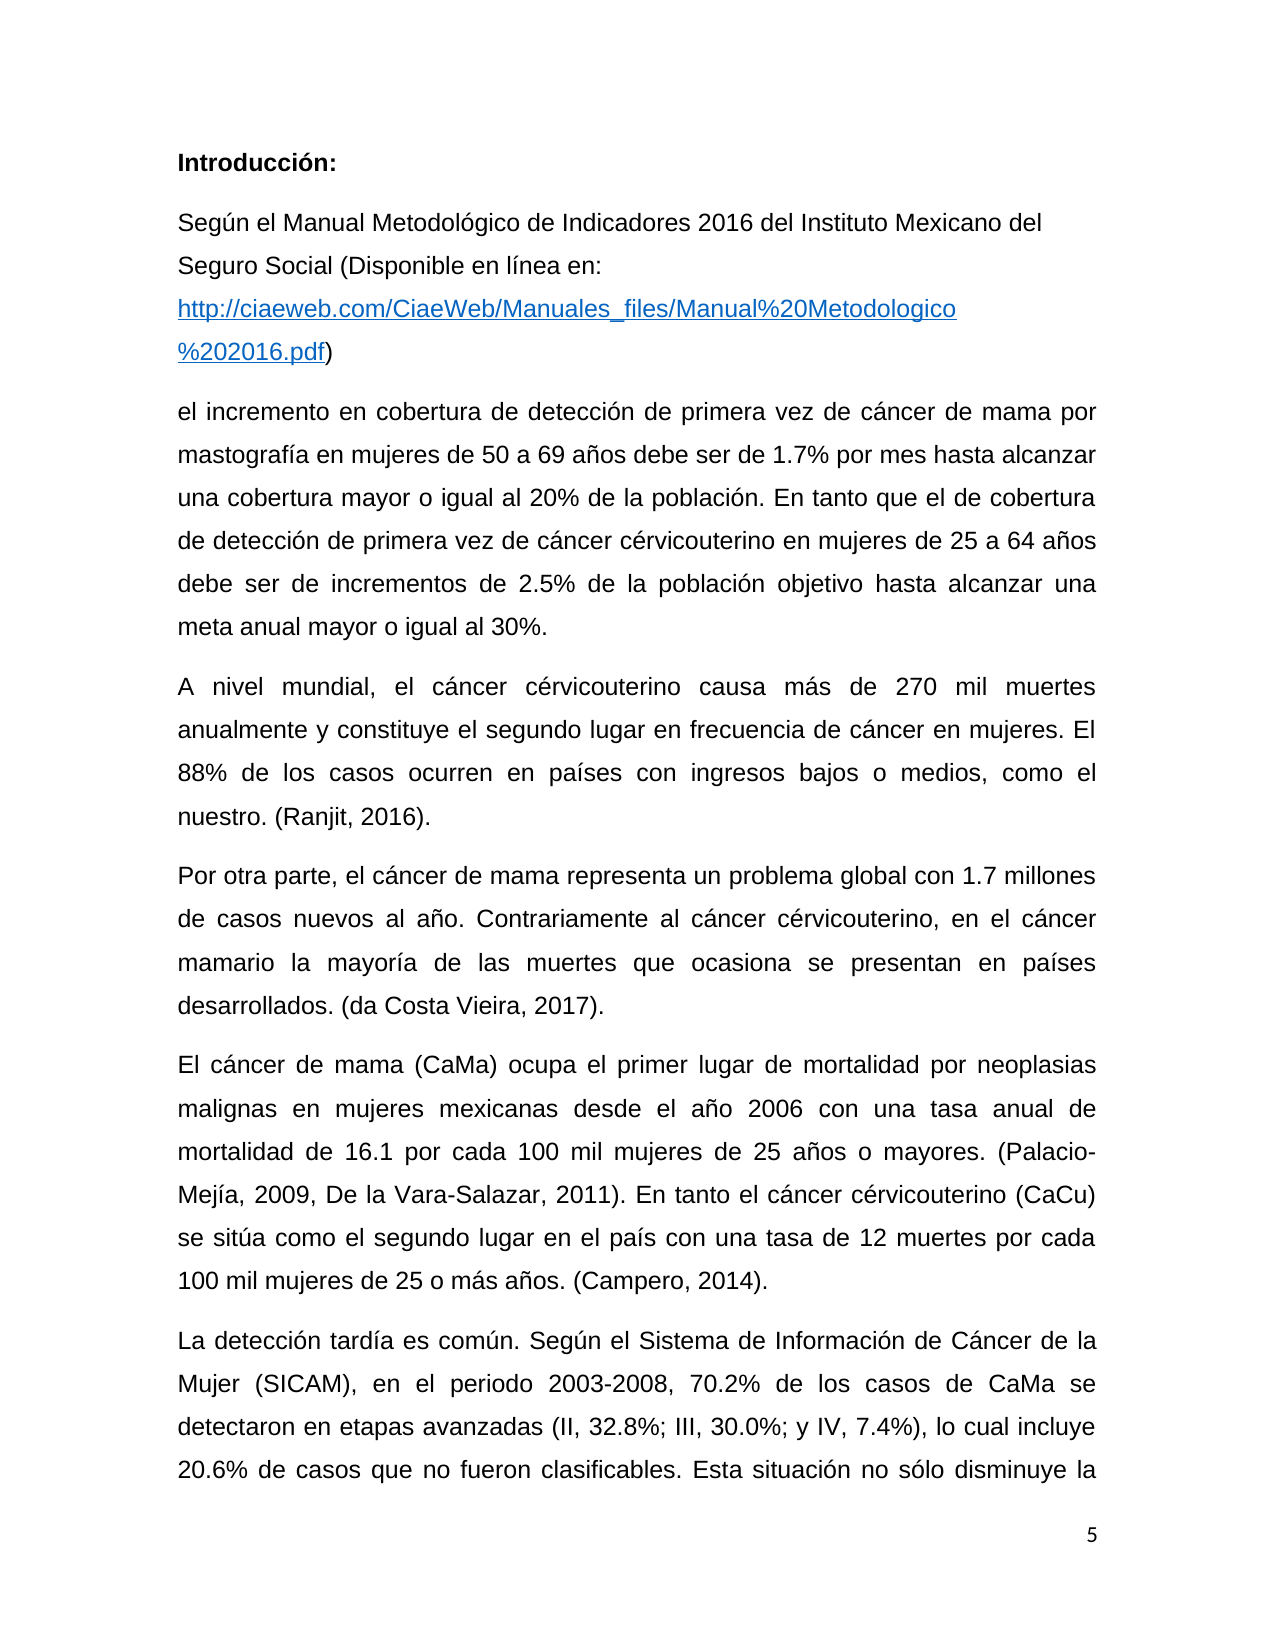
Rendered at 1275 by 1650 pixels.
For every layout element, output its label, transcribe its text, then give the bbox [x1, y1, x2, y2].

text Según el Manual Metodológico de Indicadores 2016 del Instituto Mexicano del Seguro Social (Disponible en línea en: http://ciaeweb.com/CiaeWeb/Manuales_files/Manual%20Metodologico%202016.pdf) [177, 207, 1098, 366]
text Introducción: [177, 148, 1098, 176]
text El cáncer de mama (CaMa) ocupa el primer lugar de mortalidad por neoplasias malignas en mujeres mexicanas desde el año 2006 con una tasa anual de mortalidad de 16.1 por cada 100 mil mujeres de 25 años o mayores. (Palacio-Mejía, 2009, De la Vara-Salazar, 2011). En tanto el cáncer cérvicouterino (CaCu) se sitúa como el segundo lugar en el país con una tasa de 12 muertes por cada 100 mil mujeres de 25 o más años. (Campero, 2014). [177, 1050, 1098, 1295]
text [177, 1326, 1098, 1484]
text A nivel mundial, el cáncer cérvicouterino causa más de 270 mil muertes anualmente y constituye el segundo lugar en frecuencia de cáncer en mujeres. El 88% de los casos ocurren en países con ingresos bajos o medios, como el nuestro. (Ranjit, 2016). [177, 672, 1098, 830]
text Por otra parte, el cáncer de mama representa un problema global con 1.7 millones de casos nuevos al año. Contrariamente al cáncer cérvicouterino, en el cáncer mamario la mayoría de las muertes que ocasiona se presentan en países desarrollados. (da Costa Vieira, 2017). [177, 861, 1098, 1019]
text el incremento en cobertura de detección de primera vez de cáncer de mama por mastografía en mujeres de 50 a 69 años debe ser de 1.7% por mes hasta alcanzar una cobertura mayor o igual al 20% de la población. En tanto que el de cobertura de detección de primera vez de cáncer cérvicouterino en mujeres de 25 a 64 años debe ser de incrementos de 2.5% de la población objetivo hasta alcanzar una meta anual mayor o igual al 30%. [177, 397, 1098, 641]
